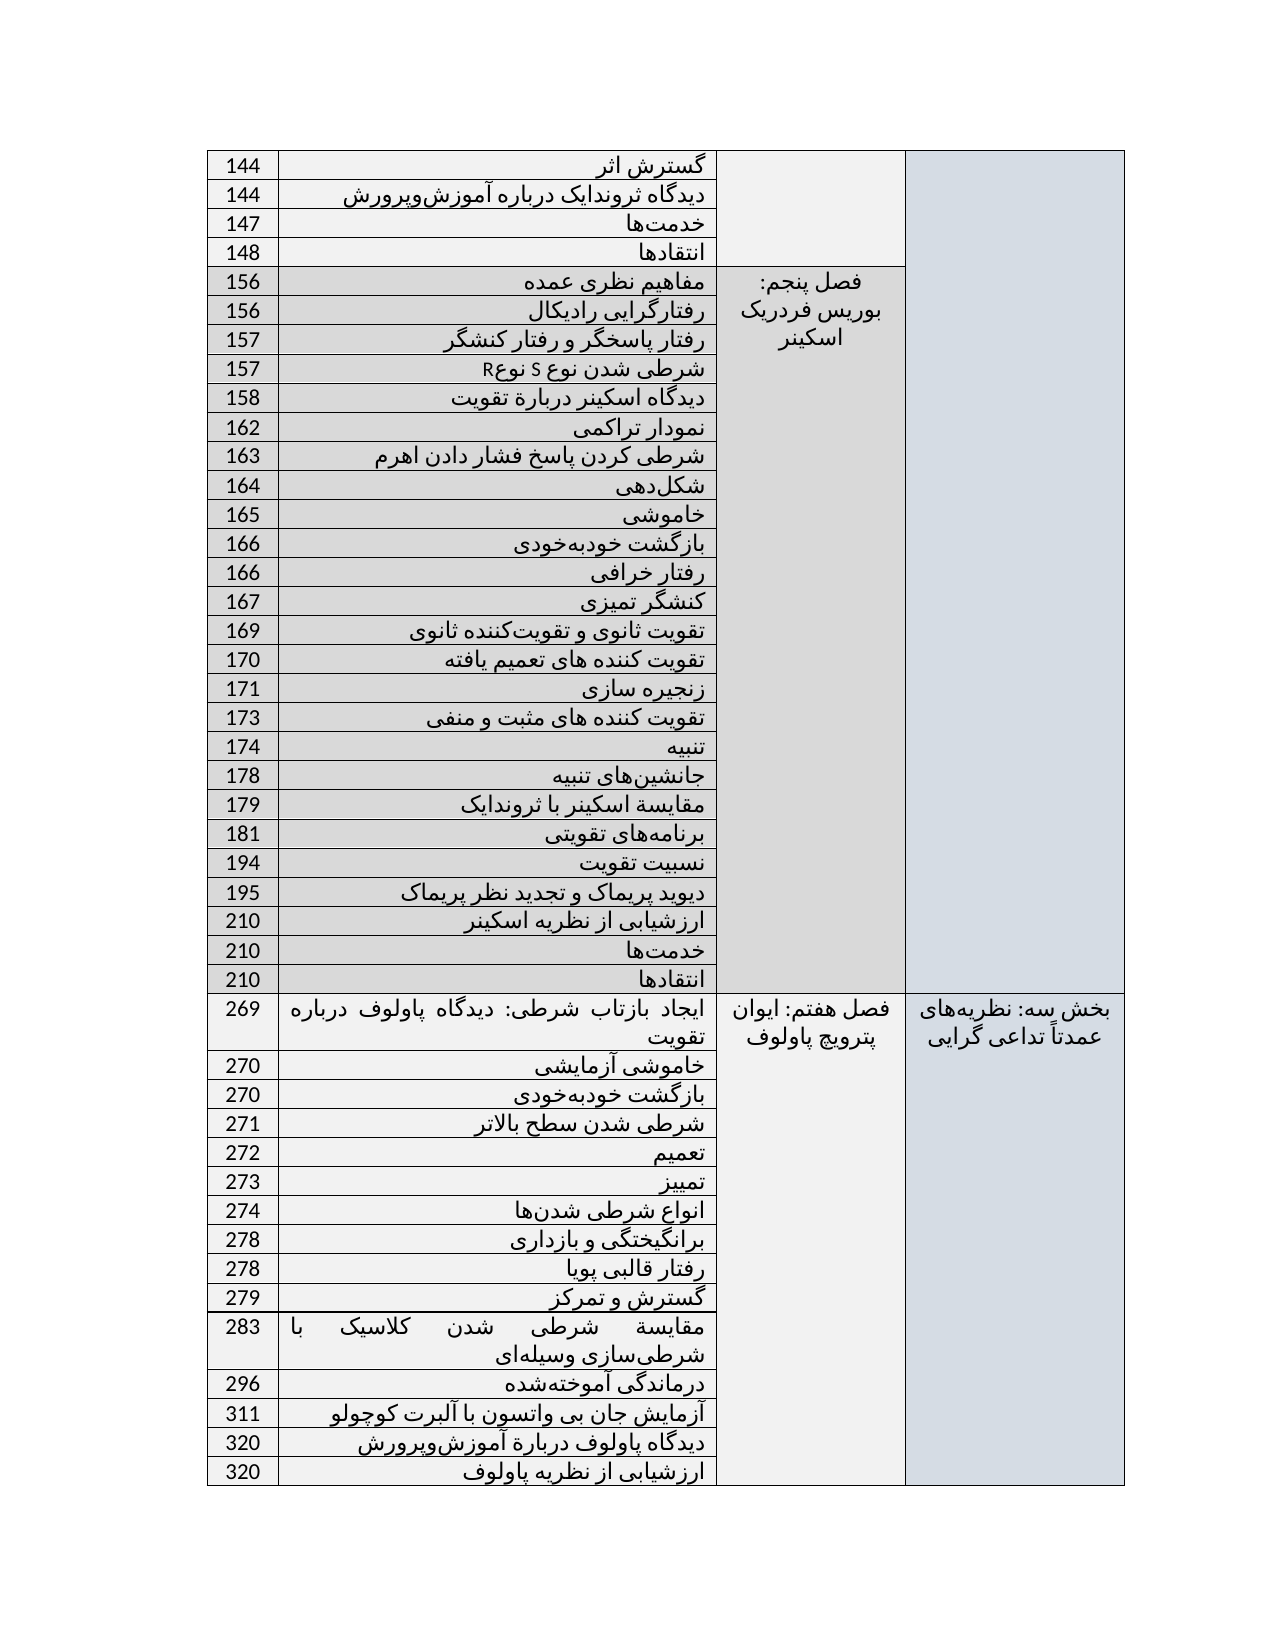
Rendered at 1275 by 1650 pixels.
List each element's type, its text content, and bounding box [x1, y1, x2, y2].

table_cell بازگشت خودبه‌خودی [279, 1080, 716, 1108]
table_cell مقایسة شرطی شدن کلاسیک با شرطی‌سازی وسیله‌ای [279, 1313, 716, 1368]
table_cell 170 [208, 645, 278, 673]
table_cell 283 [208, 1313, 278, 1368]
table_cell 278 [208, 1225, 278, 1253]
table_cell شرطی شدن سطح بالاتر [279, 1109, 716, 1137]
table_cell 269 [208, 994, 278, 1050]
table_cell 164 [208, 471, 278, 499]
table_cell رفتار قالبی پویا [279, 1254, 716, 1282]
table_cell 194 [208, 849, 278, 877]
table_cell تقویت ثانوی و تقویت‌کننده ثانوی [279, 616, 716, 644]
table_cell شکل‌دهی [279, 471, 716, 499]
table_cell رفتار خرافی [279, 558, 716, 586]
table_cell انتقادها [279, 965, 716, 993]
table_cell جانشین‌های تنبیه [279, 761, 716, 789]
table_cell 272 [208, 1138, 278, 1166]
table_cell 174 [208, 732, 278, 760]
table_cell 156 [208, 296, 278, 324]
table_cell خاموشی آزمایشی [279, 1051, 716, 1079]
table_cell دیوید پریماک و تجدید نظر پریماک [279, 878, 716, 906]
table_cell 156 [208, 267, 278, 295]
table_cell 278 [208, 1254, 278, 1282]
table_cell مفاهیم نظری عمده [279, 267, 716, 295]
table_cell 195 [208, 878, 278, 906]
table_cell تعمیم [279, 1138, 716, 1166]
table_cell 147 [208, 209, 278, 237]
table_cell 157 [208, 355, 278, 382]
table_cell 311 [208, 1399, 278, 1427]
table_cell شرطی کردن پاسخ فشار دادن اهرم [279, 442, 716, 470]
table_cell 148 [208, 238, 278, 266]
table_cell دیدگاه ثروندایک درباره آموزش‌وپرورش [279, 180, 716, 208]
table_cell رفتار پاسخگر و رفتار کنشگر [279, 325, 716, 353]
table_cell گسترش اثر [279, 151, 716, 179]
table_cell 167 [208, 587, 278, 615]
table_cell شرطی شدن نوع S نوعR [279, 355, 716, 382]
table_cell نسبیت تقویت [279, 849, 716, 877]
table_cell 320 [208, 1428, 278, 1456]
table_cell رفتارگرایی رادیکال [279, 296, 716, 324]
table_cell 273 [208, 1167, 278, 1195]
table_cell 166 [208, 558, 278, 586]
table_cell 270 [208, 1080, 278, 1108]
table_cell ارزشیابی از نظریه پاولوف [279, 1457, 716, 1485]
table_cell ارزشیابی از نظریه اسکینر [279, 907, 716, 935]
table_cell 169 [208, 616, 278, 644]
table_cell 210 [208, 907, 278, 935]
table_cell خدمت‌ها [279, 936, 716, 964]
table_cell 162 [208, 413, 278, 441]
table_cell 181 [208, 820, 278, 847]
table_cell مقایسة اسکینر با ثروندایک [279, 790, 716, 818]
table_cell نمودار تراکمی [279, 413, 716, 441]
table_cell فصل پنجم: بوریس فردریک اسکینر [717, 267, 905, 993]
table_cell درماندگی آموخته‌شده [279, 1370, 716, 1398]
table_cell 210 [208, 965, 278, 993]
table_cell 210 [208, 936, 278, 964]
table_cell 144 [208, 151, 278, 179]
table_cell 165 [208, 500, 278, 528]
table_cell خدمت‌ها [279, 209, 716, 237]
table_cell برنامه‌های تقویتی [279, 820, 716, 847]
table_cell زنجیره سازی [279, 674, 716, 702]
table_cell انتقادها [279, 238, 716, 266]
table_cell برانگیختگی و بازداری [279, 1225, 716, 1253]
table_cell گسترش و تمرکز [279, 1284, 716, 1311]
table_cell 296 [208, 1370, 278, 1398]
table_cell آزمایش جان بی واتسون با آلبرت کوچولو [279, 1399, 716, 1427]
table_cell فصل هفتم: ایوان پترویچ پاولوف [717, 994, 905, 1485]
table_cell 157 [208, 325, 278, 353]
table_cell ایجاد بازتاب شرطی: دیدگاه پاولوف درباره تقویت [279, 994, 716, 1050]
table_cell 270 [208, 1051, 278, 1079]
table_cell 144 [208, 180, 278, 208]
table_cell 173 [208, 703, 278, 731]
table_cell تمییز [279, 1167, 716, 1195]
table_cell 179 [208, 790, 278, 818]
table_cell بخش سه: نظریه‌های عمدتاً تداعی گرایی [906, 994, 1124, 1485]
table_cell دیدگاه اسکینر دربارة تقویت [279, 384, 716, 412]
table_cell 279 [208, 1284, 278, 1311]
table_cell 271 [208, 1109, 278, 1137]
table_cell خاموشی [279, 500, 716, 528]
table_cell 178 [208, 761, 278, 789]
table_cell 166 [208, 529, 278, 557]
table_cell دیدگاه پاولوف دربارة آموزش‌وپرورش [279, 1428, 716, 1456]
table_cell تنبیه [279, 732, 716, 760]
table_cell 320 [208, 1457, 278, 1485]
table_cell بازگشت خودبه‌خودی [279, 529, 716, 557]
table_cell تقویت کننده های مثبت و منفی [279, 703, 716, 731]
table_cell 158 [208, 384, 278, 412]
table_cell کنشگر تمیزی [279, 587, 716, 615]
table_cell 274 [208, 1196, 278, 1224]
table_cell 163 [208, 442, 278, 470]
table_cell انواع شرطی شدن‌ها [279, 1196, 716, 1224]
table_cell 171 [208, 674, 278, 702]
table_cell تقویت کننده های تعمیم یافته [279, 645, 716, 673]
